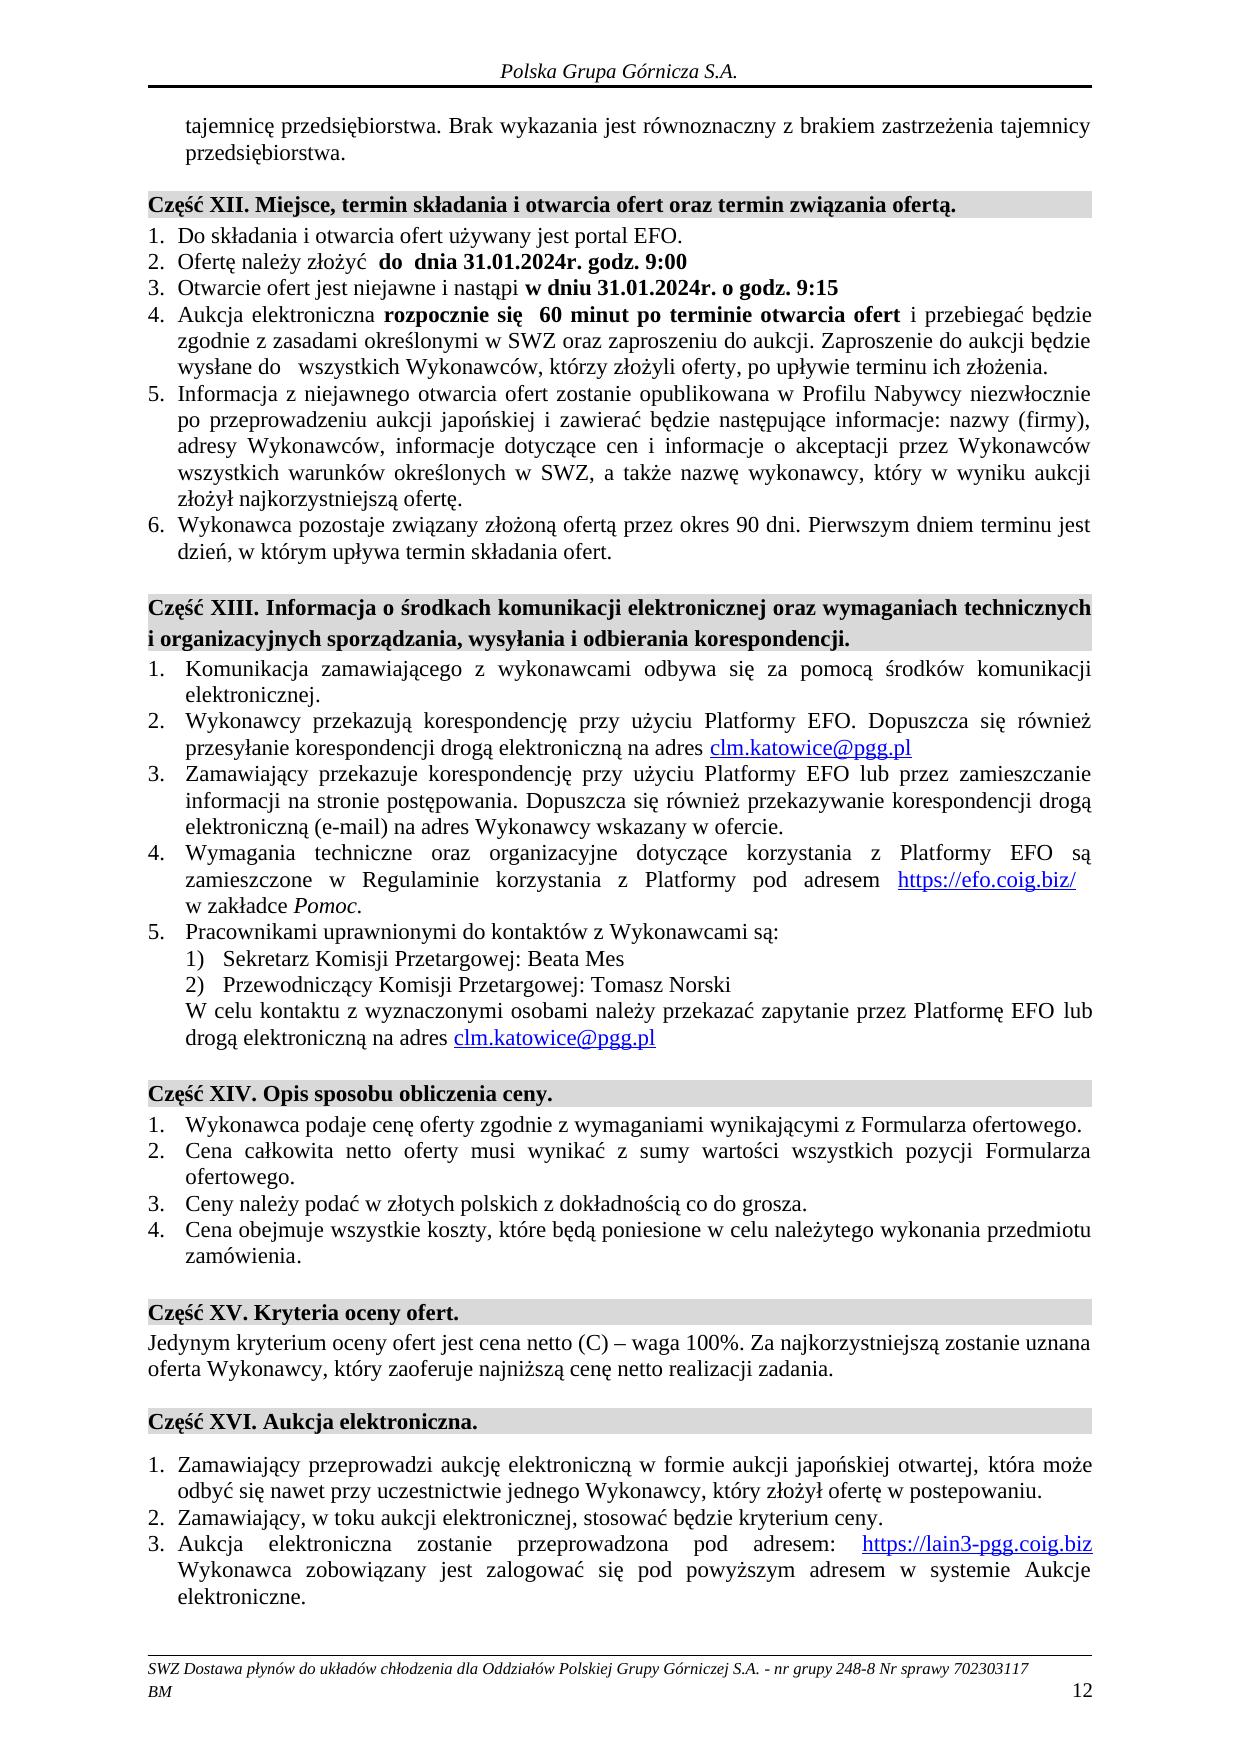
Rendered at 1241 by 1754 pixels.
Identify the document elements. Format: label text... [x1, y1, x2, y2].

text W celu kontaktu z wyznaczonymi osobami należy przekazać zapytanie przez Platformę EFO lub drogą elektroniczną na adres clm.katowice@pgg.pl [185, 997, 1092, 1050]
list Informacja z niejawnego otwarcia ofert zostanie opublikowana w Profilu Nabywcy niezwłocznie po przeprowadzeniu aukcji japońskiej i zawierać będzie następujące informacje: nazwy (firmy), adresy Wykonawców, informacje dotyczące cen i informacje o akceptacji przez Wykonawców wszystkich warunków określonych w SWZ, a także nazwę wykonawcy, który w wyniku aukcji złożył najkorzystniejszą ofertę. [148, 380, 1092, 512]
list Aukcja elektroniczna rozpocznie się 60 minut po terminie otwarcia ofert i przebiegać będzie zgodnie z zasadami określonymi w SWZ oraz zaproszeniu do aukcji. Zaproszenie do aukcji będzie wysłane do wszystkich Wykonawców, którzy złożyli oferty, po upływie terminu ich złożenia. [148, 301, 1092, 380]
list Ceny należy podać w złotych polskich z dokładnością co do grosza. [148, 1190, 1092, 1216]
list Wykonawca pozostaje związany złożoną ofertą przez okres 90 dni. Pierwszym dniem terminu jest dzień, w którym upływa termin składania ofert. [148, 512, 1092, 564]
list Przewodniczący Komisji Przetargowej: Tomasz Norski [185, 971, 1092, 997]
subtitle Część XIII. Informacja o środkach komunikacji elektronicznej oraz wymaganiach technicznych i organizacyjnych sporządzania, wysyłania i odbierania korespondencji. [148, 594, 1092, 651]
list Aukcja elektroniczna zostanie przeprowadzona pod adresem: https://lain3-pgg.coig.biz Wykonawca zobowiązany jest zalogować się pod powyższym adresem w systemie Aukcje elektroniczne. [148, 1530, 1092, 1609]
list Pracownikami uprawnionymi do kontaktów z Wykonawcami są: [148, 918, 1092, 945]
subtitle Część XII. Miejsce, termin składania i otwarcia ofert oraz termin związania ofertą. [148, 191, 1092, 218]
list Zamawiający przeprowadzi aukcję elektroniczną w formie aukcji japońskiej otwartej, która może odbyć się nawet przy uczestnictwie jednego Wykonawcy, który złożył ofertę w postepowaniu. [148, 1451, 1092, 1504]
list Wykonawca podaje cenę oferty zgodnie z wymaganiami wynikającymi z Formularza ofertowego. [148, 1111, 1092, 1137]
list Zamawiający przekazuje korespondencję przy użyciu Platformy EFO lub przez zamieszczanie informacji na stronie postępowania. Dopuszcza się również przekazywanie korespondencji drogą elektroniczną (e-mail) na adres Wykonawcy wskazany w ofercie. [148, 760, 1092, 839]
subtitle Część XV. Kryteria oceny ofert. [148, 1299, 1092, 1325]
list Komunikacja zamawiającego z wykonawcami odbywa się za pomocą środków komunikacji elektronicznej. [148, 655, 1092, 708]
subtitle Część XVI. Aukcja elektroniczna. [148, 1408, 1092, 1434]
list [148, 112, 1092, 165]
list Wymagania techniczne oraz organizacyjne dotyczące korzystania z Platformy EFO są zamieszczone w Regulaminie korzystania z Platformy pod adresem https://efo.coig.biz/ w zakładce Pomoc. [148, 839, 1092, 918]
list Cena całkowita netto oferty musi wynikać z sumy wartości wszystkich pozycji Formularza ofertowego. [148, 1137, 1092, 1190]
list Zamawiający, w toku aukcji elektronicznej, stosować będzie kryterium ceny. [148, 1504, 1092, 1530]
list Sekretarz Komisji Przetargowej: Beata Mes [185, 945, 1092, 971]
list Wykonawcy przekazują korespondencję przy użyciu Platformy EFO. Dopuszcza się również przesyłanie korespondencji drogą elektroniczną na adres clm.katowice@pgg.pl [148, 708, 1092, 760]
list Cena obejmuje wszystkie koszty, które będą poniesione w celu należytego wykonania przedmiotu zamówienia. [148, 1216, 1092, 1269]
list Do składania i otwarcia ofert używany jest portal EFO. [148, 222, 1092, 248]
list Ofertę należy złożyć do dnia 31.01.2024r. godz. 9:00 [148, 248, 1092, 274]
list Otwarcie ofert jest niejawne i nastąpi w dniu 31.01.2024r. o godz. 9:15 [148, 274, 1092, 301]
text Jedynym kryterium oceny ofert jest cena netto (C) – waga 100%. Za najkorzystniejszą zostanie uznana oferta Wykonawcy, który zaoferuje najniższą cenę netto realizacji zadania. [148, 1329, 1092, 1382]
subtitle Część XIV. Opis sposobu obliczenia ceny. [148, 1080, 1092, 1107]
